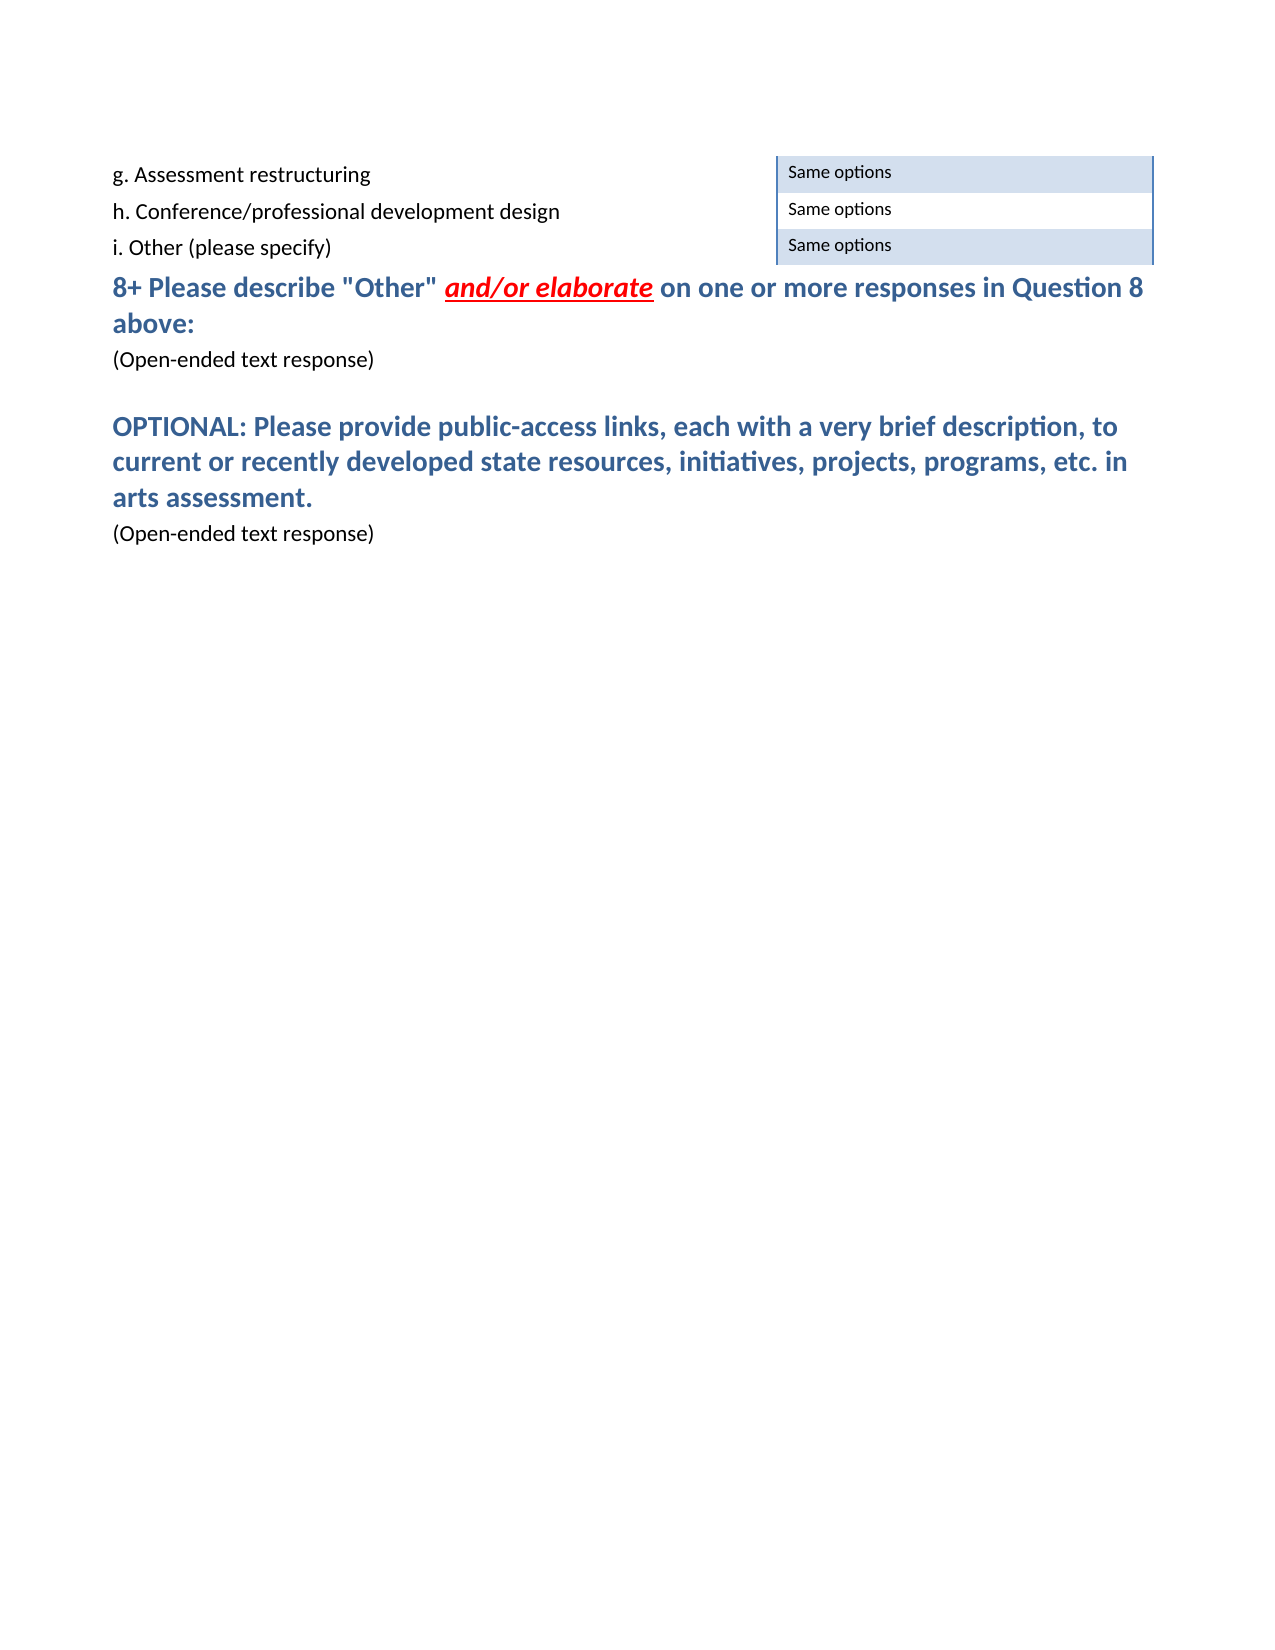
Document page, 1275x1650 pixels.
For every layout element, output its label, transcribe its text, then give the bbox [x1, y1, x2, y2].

subtitle (Open-ended text response) [112, 519, 1162, 547]
subtitle OPTIONAL: Please provide public-access links, each with a very brief description, to current or recently developed state resources, initiatives, projects, programs, etc. in arts assessment. [112, 408, 1162, 514]
subtitle 8+ Please describe "Other" and/or elaborate on one or more responses in Question 8 above: [112, 269, 1162, 341]
subtitle (Open-ended text response) [112, 345, 1162, 373]
table_cell Same options [778, 229, 1152, 265]
table_cell i. Other (please specify) [101, 229, 776, 265]
table_cell g. Assessment restructuring [101, 156, 776, 193]
table_cell Same options [778, 156, 1152, 193]
table_cell h. Conference/professional development design [101, 193, 776, 229]
table_cell Same options [778, 193, 1152, 229]
